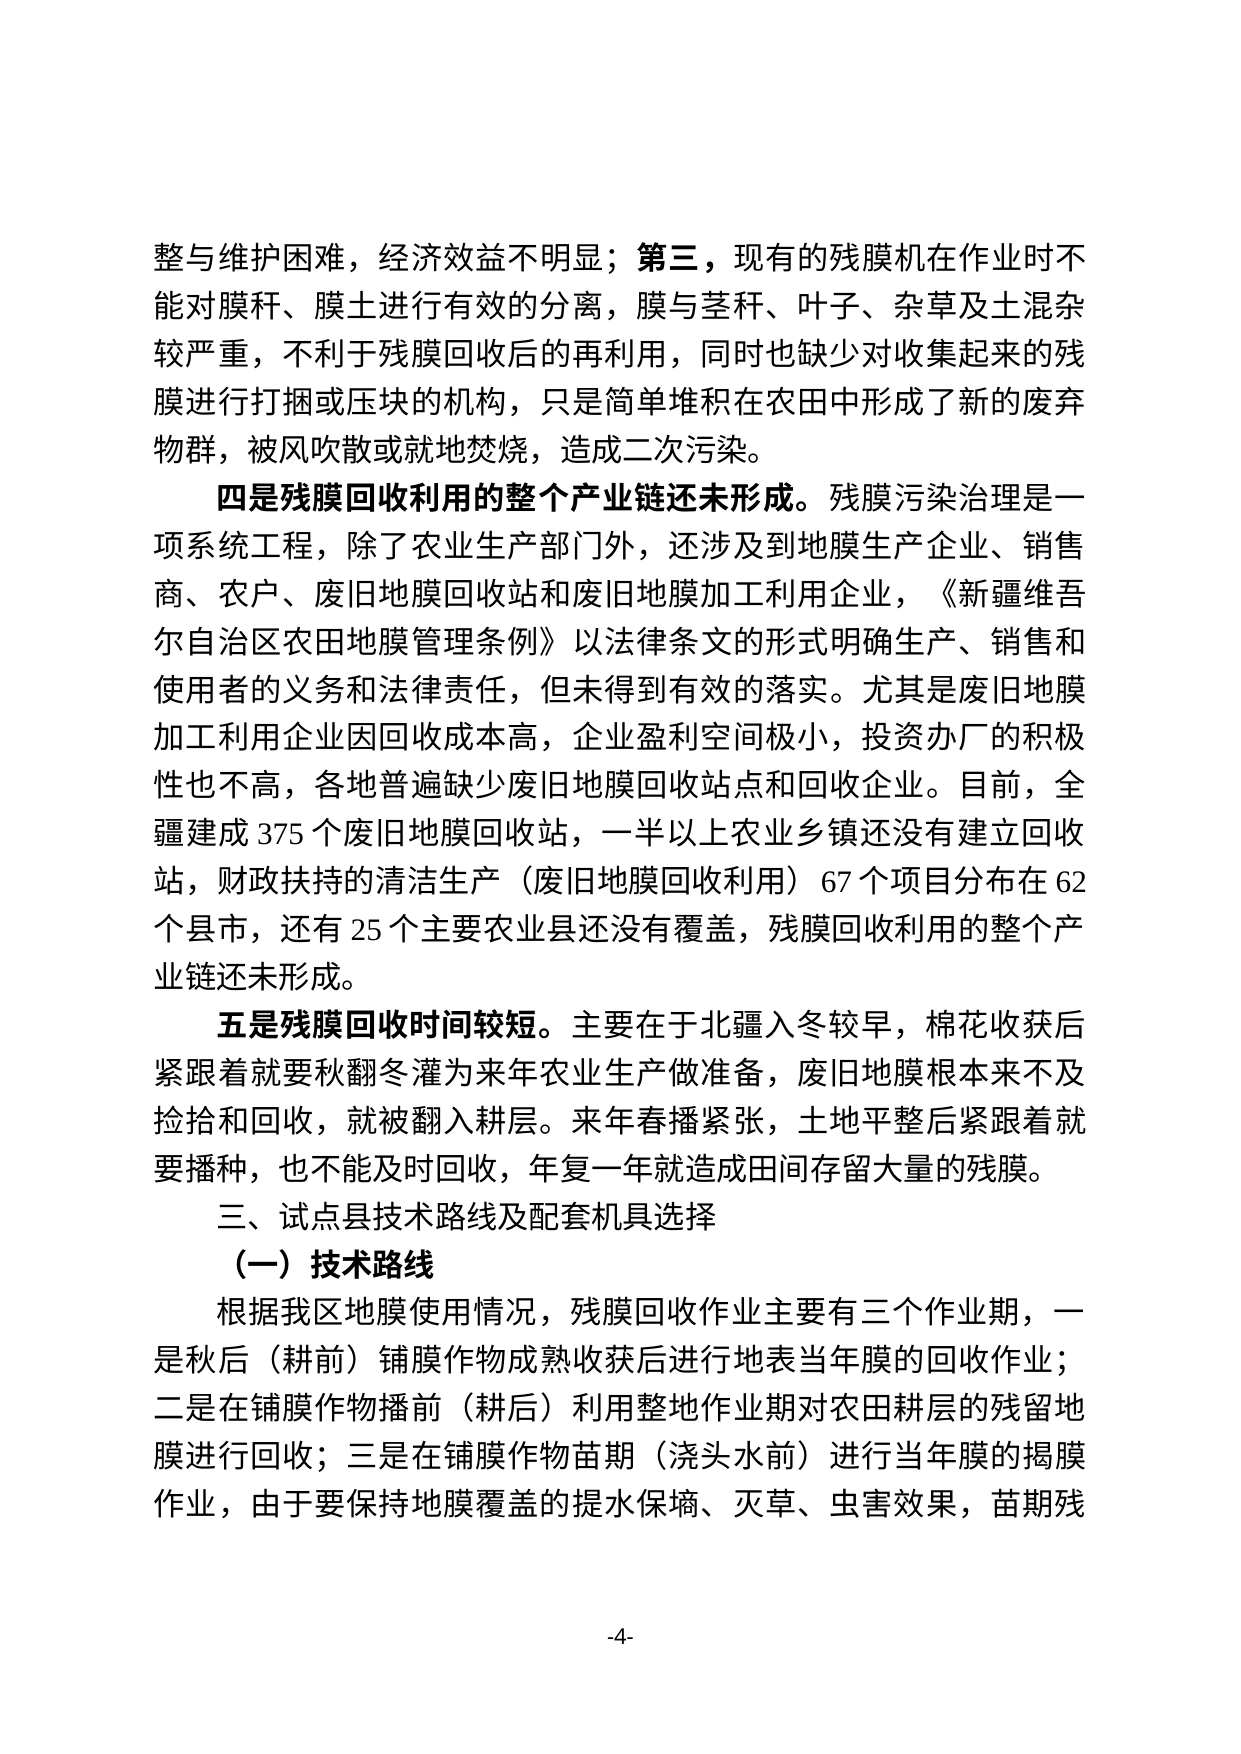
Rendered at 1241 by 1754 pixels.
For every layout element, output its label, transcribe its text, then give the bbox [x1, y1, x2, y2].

text 五是残膜回收时间较短。主要在于北疆入冬较早，棉花收获后紧跟着就要秋翻冬灌为来年农业生产做准备，废旧地膜根本来不及捡拾和回收，就被翻入耕层。来年春播紧张，土地平整后紧跟着就要播种，也不能及时回收，年复一年就造成田间存留大量的残膜。 [153, 998, 1087, 1190]
text 四是残膜回收利用的整个产业链还未形成。残膜污染治理是一项系统工程，除了农业生产部门外，还涉及到地膜生产企业、销售商、农户、废旧地膜回收站和废旧地膜加工利用企业，《新疆维吾尔自治区农田地膜管理条例》以法律条文的形式明确生产、销售和使用者的义务和法律责任，但未得到有效的落实。尤其是废旧地膜加工利用企业因回收成本高，企业盈利空间极小，投资办厂的积极性也不高，各地普遍缺少废旧地膜回收站点和回收企业。目前，全疆建成375个废旧地膜回收站，一半以上农业乡镇还没有建立回收站，财政扶持的清洁生产（废旧地膜回收利用）67个项目分布在62个县市，还有25个主要农业县还没有覆盖，残膜回收利用的整个产业链还未形成。 [153, 471, 1087, 998]
text 三、试点县技术路线及配套机具选择 [153, 1190, 1087, 1238]
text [153, 231, 1087, 471]
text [153, 1286, 1087, 1525]
text （一）技术路线 [153, 1238, 1087, 1286]
